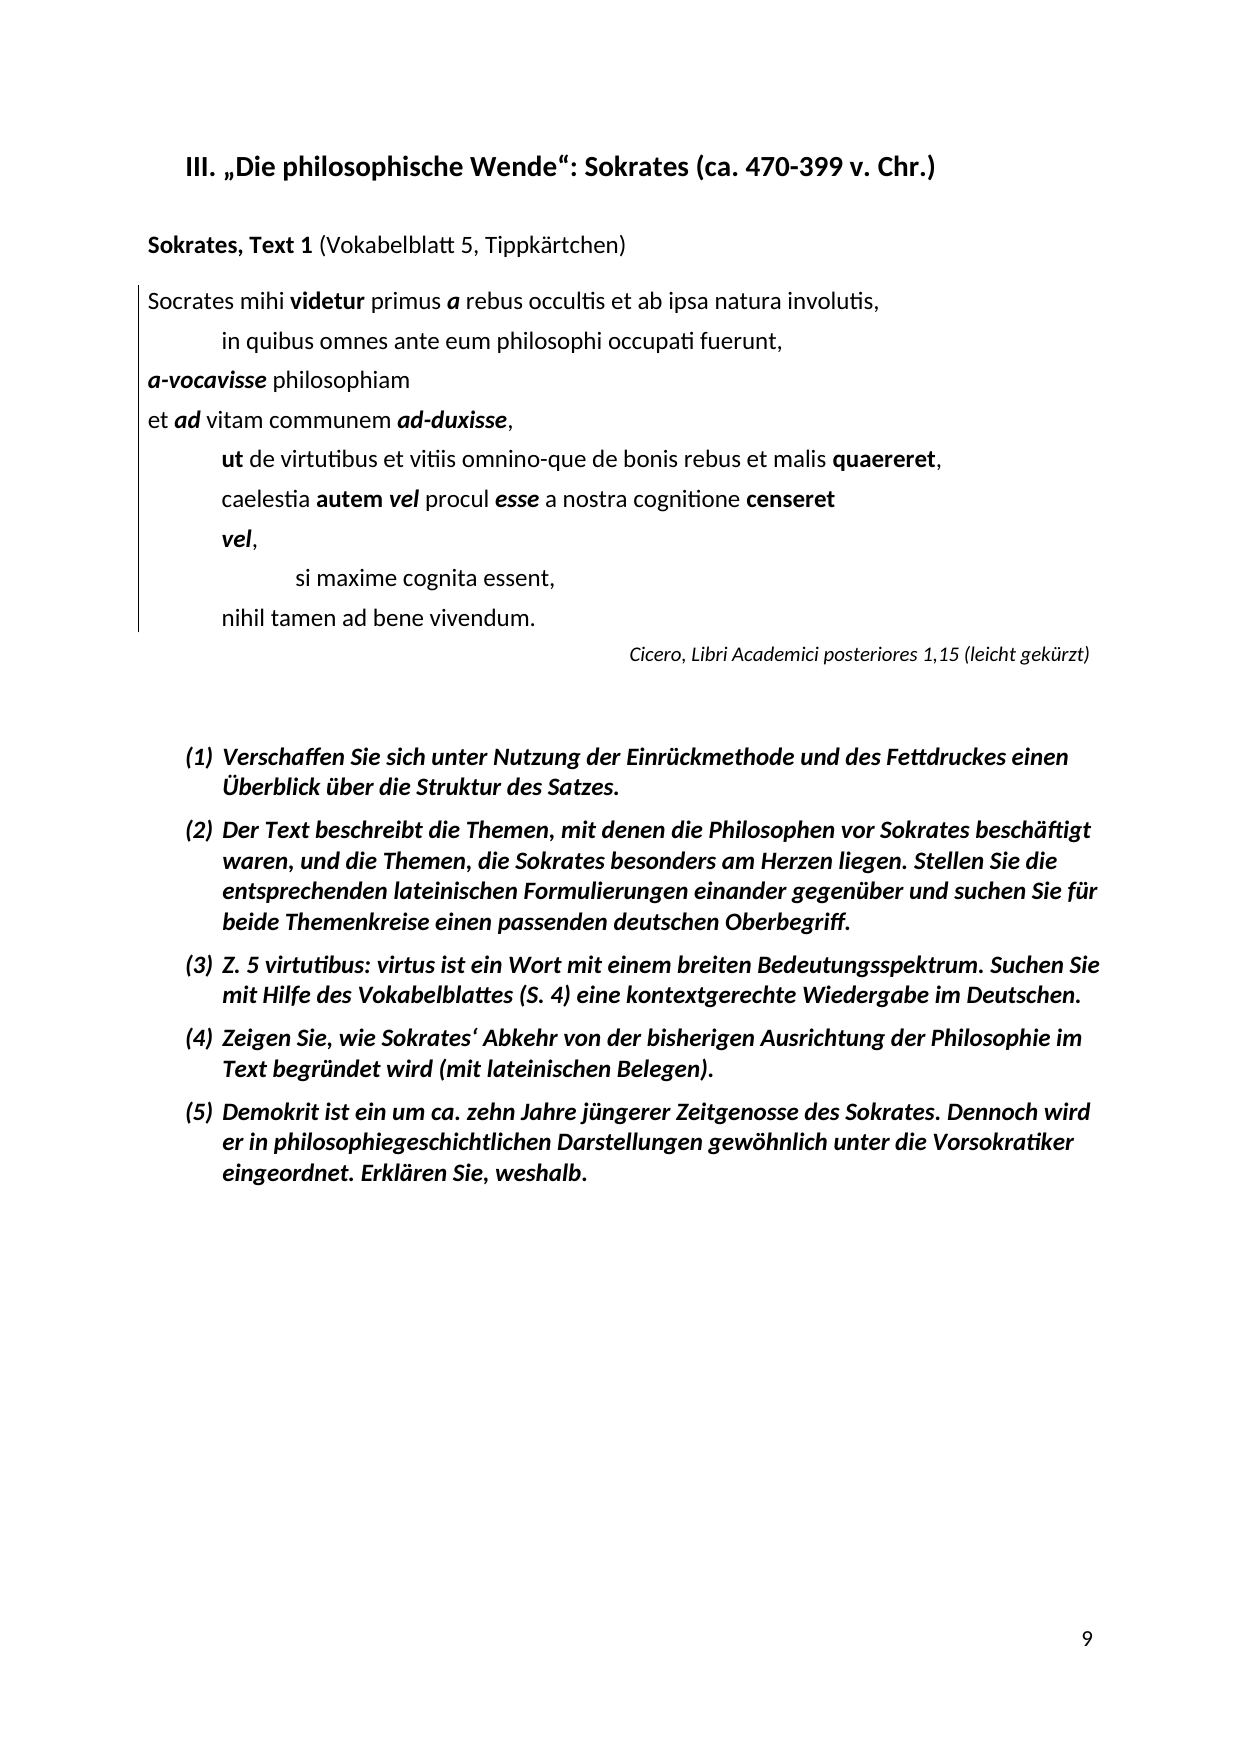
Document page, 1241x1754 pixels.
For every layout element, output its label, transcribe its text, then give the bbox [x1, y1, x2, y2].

text nihil tamen ad bene vivendum. [139, 602, 1093, 632]
text si maxime cognita essent, [139, 562, 1093, 593]
text Socrates mihi videtur primus a rebus occultis et ab ipsa natura involutis, [139, 285, 1093, 316]
list Demokrit ist ein um ca. zehn Jahre jüngerer Zeitgenosse des Sokrates. Dennoch wird er in philosophiegeschichtlichen Darstellungen gewöhnlich unter die Vorsokratiker eingeordnet. Erklären Sie, weshalb. [185, 1096, 1104, 1187]
text Sokrates, Text 1 (Vokabelblatt 5, Tippkärtchen) [148, 229, 1093, 260]
text in quibus omnes ante eum philosophi occupati fuerunt, a-vocavisse philosophiam et ad vitam communem ad-duxisse, [139, 325, 1093, 434]
list Verschaffen Sie sich unter Nutzung der Einrückmethode und des Fettdruckes einen Überblick über die Struktur des Satzes. [185, 741, 1104, 802]
list Z. 5 virtutibus: virtus ist ein Wort mit einem breiten Bedeutungsspektrum. Suchen Sie mit Hilfe des Vokabelblattes (S. 4) eine kontextgerechte Wiedergabe im Deutschen. [185, 949, 1104, 1010]
text ut de virtutibus et vitiis omnino-que de bonis rebus et malis quaereret, [139, 444, 1093, 474]
list Zeigen Sie, wie Sokrates‘ Abkehr von der bisherigen Ausrichtung der Philosophie im Text begründet wird (mit lateinischen Belegen). [185, 1022, 1104, 1083]
text vel, [139, 523, 1093, 553]
list Der Text beschreibt die Themen, mit denen die Philosophen vor Sokrates beschäftigt waren, und die Themen, die Sokrates besonders am Herzen liegen. Stellen Sie die entsprechenden lateinischen Formulierungen einander gegenüber und suchen Sie für beide Themenkreise einen passenden deutschen Oberbegriff. [185, 814, 1104, 936]
text Cicero, Libri Academici posteriores 1,15 (leicht gekürzt) [148, 642, 1093, 667]
list „Die philosophische Wende“: Sokrates (ca. 470-399 v. Chr.) [185, 148, 1093, 183]
text caelestia autem vel procul esse a nostra cognitione censeret [139, 483, 1093, 514]
